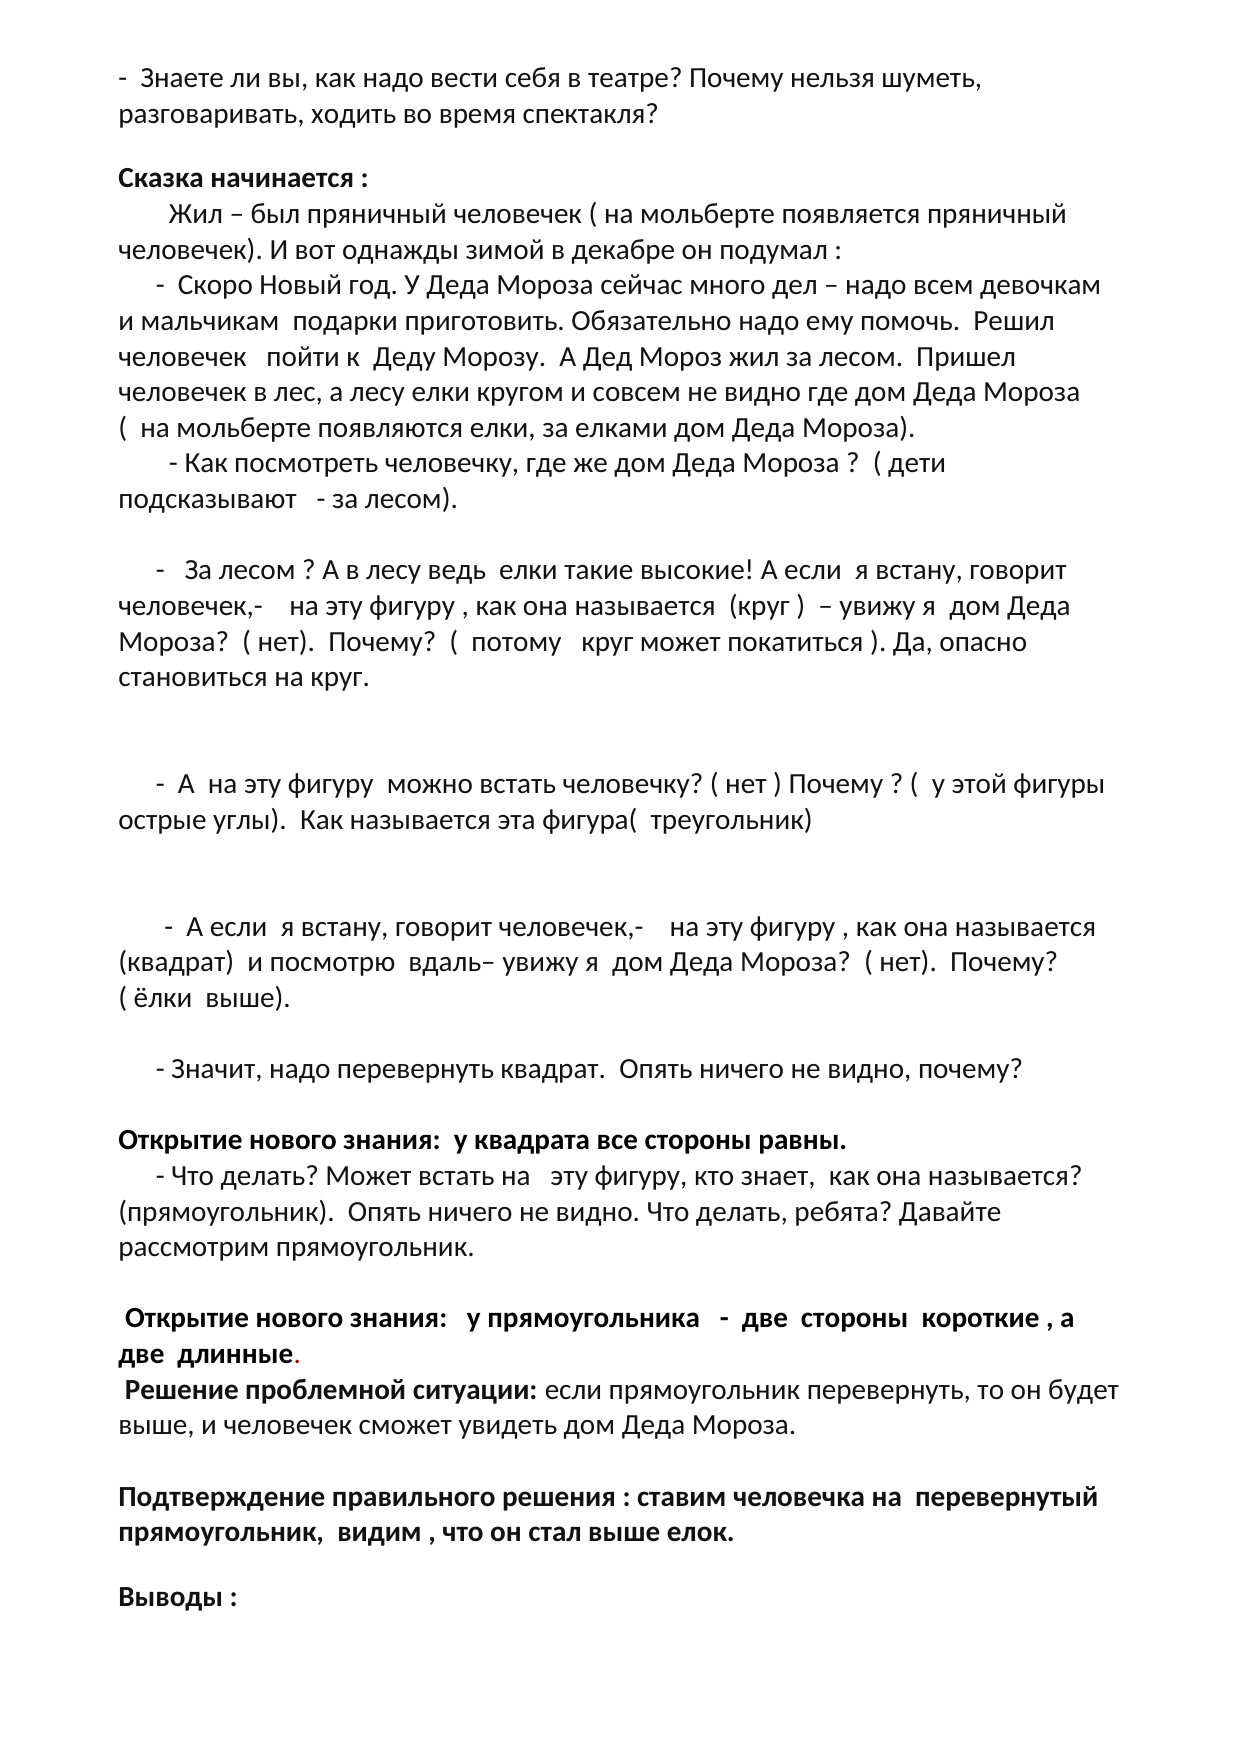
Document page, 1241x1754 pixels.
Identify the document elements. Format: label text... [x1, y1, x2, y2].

text Жил – был пряничный человечек ( на мольберте появляется пряничный человечек). И вот однажды зимой в декабре он подумал : [118, 195, 1122, 266]
text - Значит, надо перевернуть квадрат. Опять ничего не видно, почему? [118, 1050, 1122, 1086]
text - За лесом ? А в лесу ведь елки такие высокие! А если я встану, говорит человечек,- на эту фигуру , как она называется (круг ) – увижу я дом Деда Мороза? ( нет). Почему? ( потому круг может покатиться ). Да, опасно становиться на круг. [118, 551, 1122, 694]
text Сказка начинается : [118, 159, 1122, 195]
text Решение проблемной ситуации: если прямоугольник перевернуть, то он будет выше, и человечек сможет увидеть дом Деда Мороза. [118, 1371, 1122, 1442]
text - А на эту фигуру можно встать человечку? ( нет ) Почему ? ( у этой фигуры острые углы). Как называется эта фигура( треугольник) [118, 765, 1122, 836]
text - Скоро Новый год. У Деда Мороза сейчас много дел – надо всем девочкам и мальчикам подарки приготовить. Обязательно надо ему помочь. Решил человечек пойти к Деду Морозу. А Дед Мороз жил за лесом. Пришел человечек в лес, а лесу елки кругом и совсем не видно где дом Деда Мороза ( на мольберте появляются елки, за елками дом Деда Мороза). [118, 266, 1122, 444]
text Открытие нового знания: у прямоугольника - две стороны короткие , а две длинные. [118, 1299, 1122, 1371]
text Открытие нового знания: у квадрата все стороны равны. [118, 1121, 1122, 1157]
text - Что делать? Может встать на эту фигуру, кто знает, как она называется? (прямоугольник). Опять ничего не видно. Что делать, ребята? Давайте рассмотрим прямоугольник. [118, 1157, 1122, 1264]
text - Как посмотреть человечку, где же дом Деда Мороза ? ( дети подсказывают - за лесом). [118, 444, 1122, 516]
text - А если я встану, говорит человечек,- на эту фигуру , как она называется (квадрат) и посмотрю вдаль– увижу я дом Деда Мороза? ( нет). Почему? ( ёлки выше). [118, 908, 1122, 1014]
text Подтверждение правильного решения : ставим человечка на перевернутый прямоугольник, видим , что он стал выше елок. [118, 1478, 1122, 1549]
text - Знаете ли вы, как надо вести себя в театре? Почему нельзя шуметь, разговаривать, ходить во время спектакля? [118, 59, 1122, 130]
text Выводы : [118, 1578, 1122, 1614]
